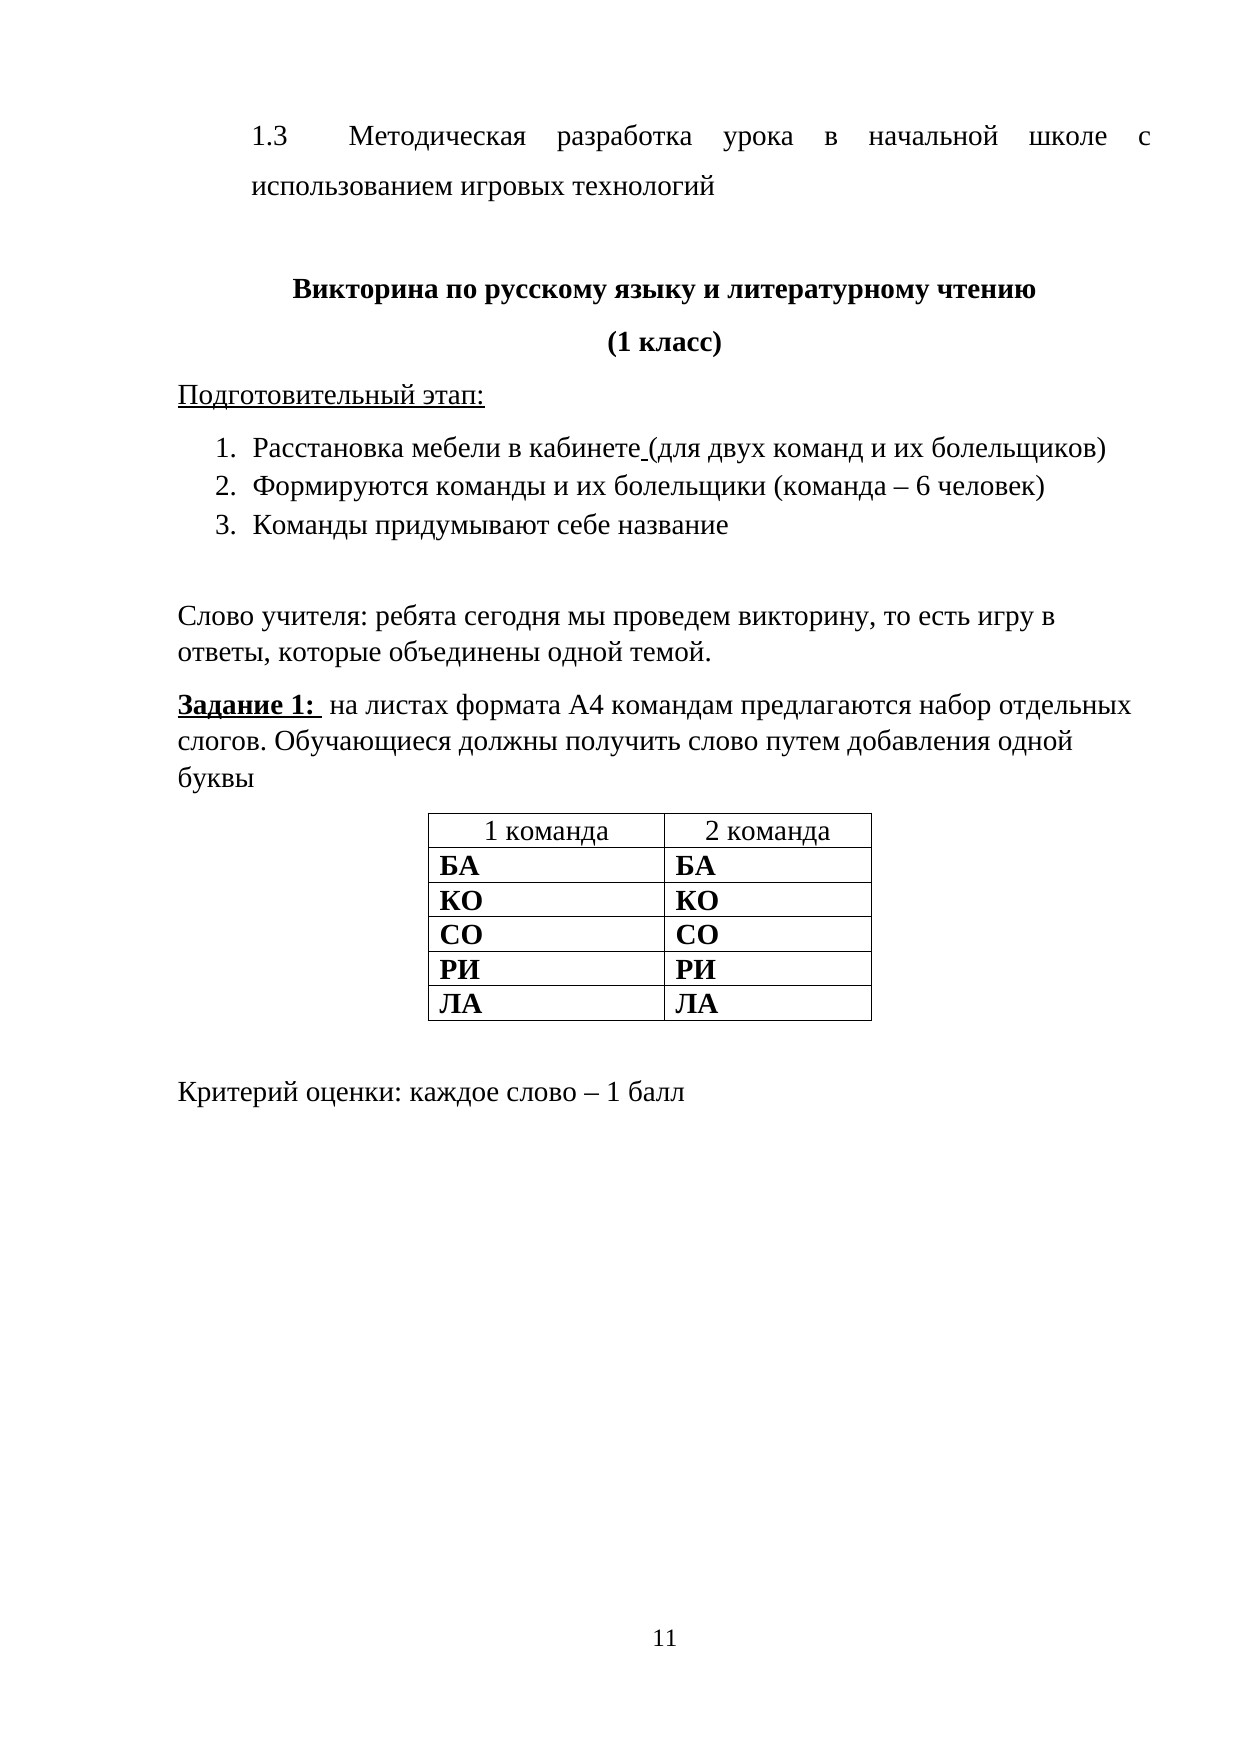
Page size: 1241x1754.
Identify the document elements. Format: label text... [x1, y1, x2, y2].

table_cell ЛА [665, 986, 871, 1020]
table_cell КО [429, 883, 664, 916]
text Викторина по русскому языку и литературному чтению [177, 272, 1152, 305]
table_cell СО [665, 917, 871, 951]
list Расстановка мебели в кабинете (для двух команд и их болельщиков) [215, 430, 1152, 463]
table_header 1 команда [429, 814, 664, 847]
text Слово учителя: ребята сегодня мы проведем викторину, то есть игру в ответы, которые объединены одной темой. [177, 598, 1152, 668]
table_cell РИ [429, 952, 664, 985]
text Задание 1: на листах формата А4 командам предлагаются набор отдельных слогов. Обучающиеся должны получить слово путем добавления одной буквы [177, 687, 1152, 793]
list Формируются команды и их болельщики (команда – 6 человек) [215, 468, 1152, 502]
text Подготовительный этап: [177, 377, 1152, 411]
text 1.3 Методическая разработка урока в начальной школе с использованием игровых технологий [251, 118, 1152, 202]
list Команды придумывают себе название [215, 507, 1152, 541]
table_cell БА [665, 848, 871, 882]
table_cell КО [665, 883, 871, 916]
table_cell ЛА [429, 986, 664, 1020]
table_header 2 команда [665, 814, 871, 847]
table_cell СО [429, 917, 664, 951]
text (1 класс) [177, 324, 1152, 358]
table_cell БА [429, 848, 664, 882]
table_cell РИ [665, 952, 871, 985]
text Критерий оценки: каждое слово – 1 балл [177, 1074, 1152, 1107]
